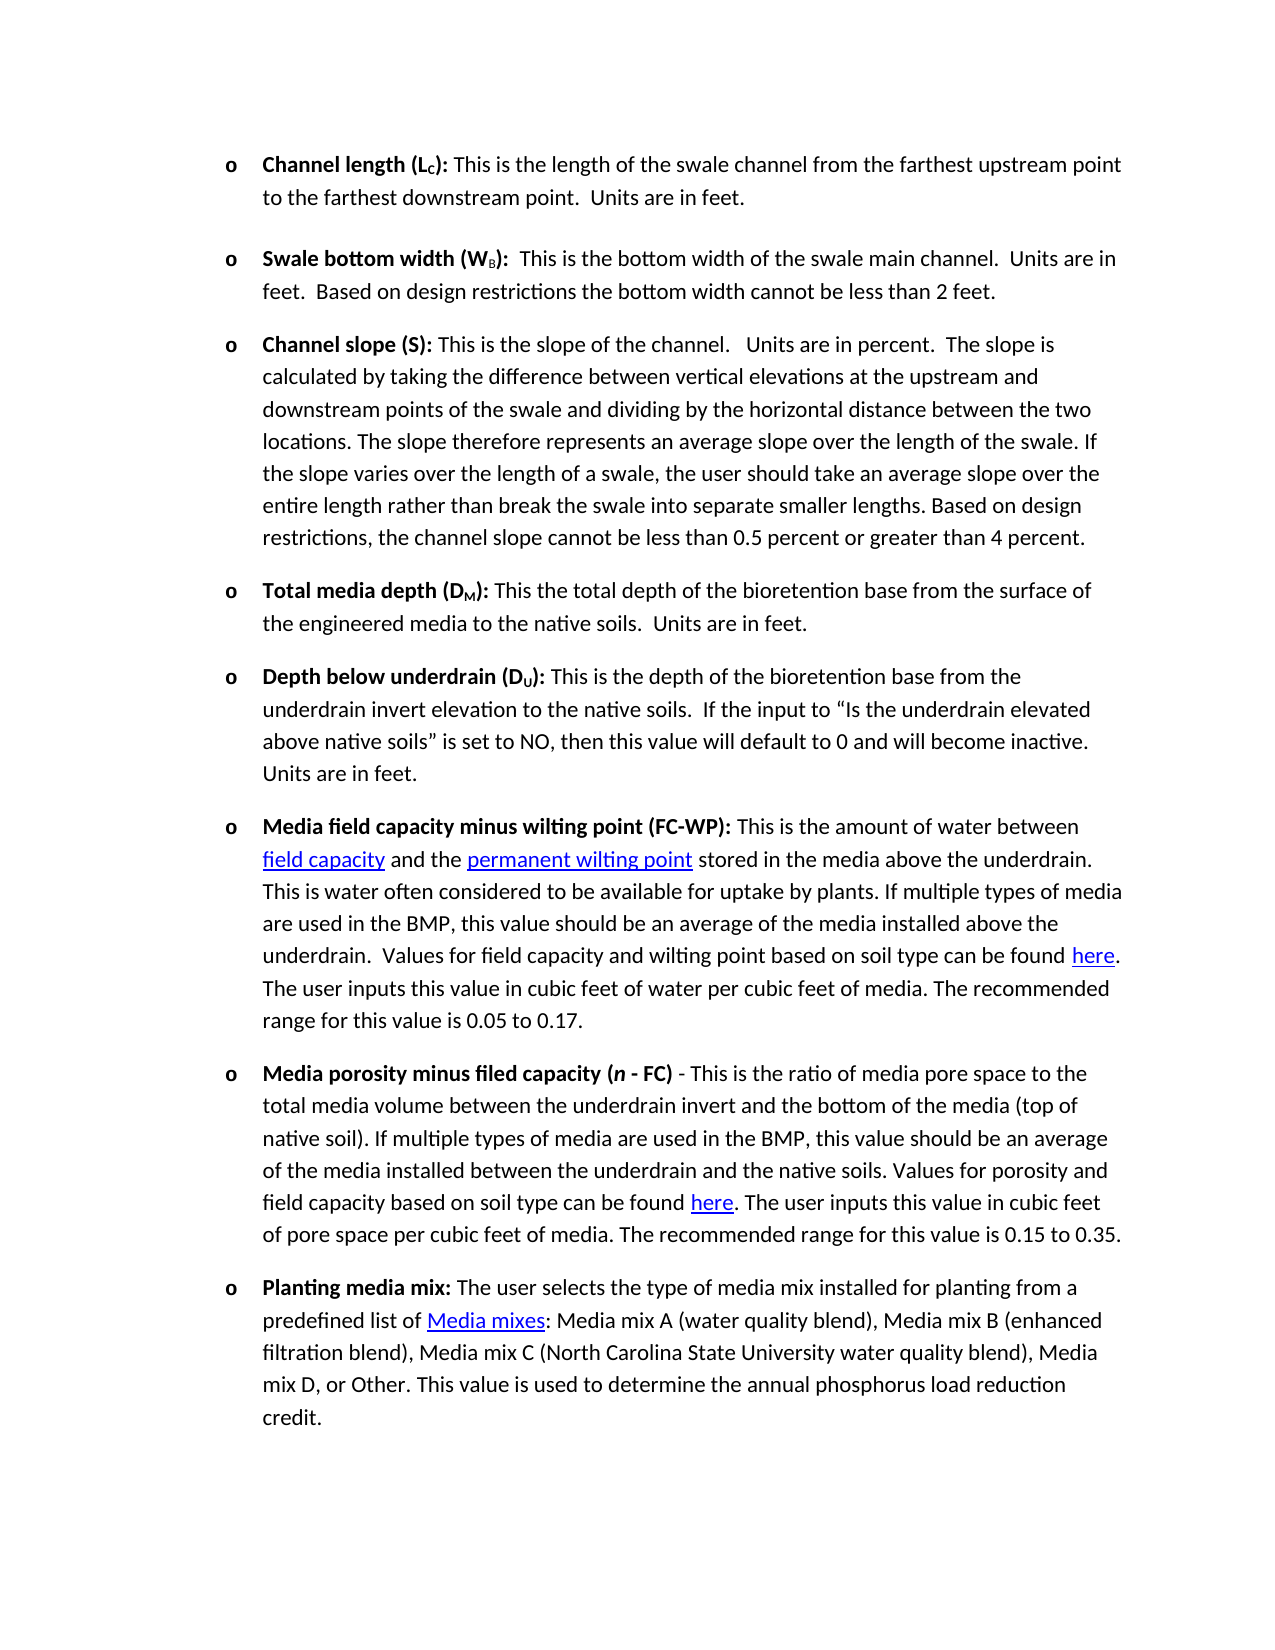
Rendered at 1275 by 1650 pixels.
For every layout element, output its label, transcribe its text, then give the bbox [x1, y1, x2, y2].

list Channel slope (S): This is the slope of the channel. Units are in percent. The slope is calculated by taking the difference between vertical elevations at the upstream and downstream points of the swale and dividing by the horizontal distance between the two locations. The slope therefore represents an average slope over the length of the swale. If the slope varies over the length of a swale, the user should take an average slope over the entire length rather than break the swale into separate smaller lengths. Based on design restrictions, the channel slope cannot be less than 0.5 percent or greater than 4 percent. [225, 330, 1125, 551]
list Total media depth (DM): This the total depth of the bioretention base from the surface of the engineered media to the native soils. Units are in feet. [225, 576, 1125, 637]
list Depth below underdrain (DU): This is the depth of the bioretention base from the underdrain invert elevation to the native soils. If the input to “Is the underdrain elevated above native soils” is set to NO, then this value will default to 0 and will become inactive. Units are in feet. [225, 662, 1125, 787]
list Media field capacity minus wilting point (FC-WP): This is the amount of water between field capacity and the permanent wilting point stored in the media above the underdrain. This is water often considered to be available for uptake by plants. If multiple types of media are used in the BMP, this value should be an average of the media installed above the underdrain. Values for field capacity and wilting point based on soil type can be found here. The user inputs this value in cubic feet of water per cubic feet of media. The recommended range for this value is 0.05 to 0.17. [225, 812, 1125, 1034]
list Media porosity minus filed capacity (n - FC) - This is the ratio of media pore space to the total media volume between the underdrain invert and the bottom of the media (top of native soil). If multiple types of media are used in the BMP, this value should be an average of the media installed between the underdrain and the native soils. Values for porosity and field capacity based on soil type can be found here. The user inputs this value in cubic feet of pore space per cubic feet of media. The recommended range for this value is 0.15 to 0.35. [225, 1059, 1125, 1248]
list Planting media mix: The user selects the type of media mix installed for planting from a predefined list of Media mixes: Media mix A (water quality blend), Media mix B (enhanced filtration blend), Media mix C (North Carolina State University water quality blend), Media mix D, or Other. This value is used to determine the annual phosphorus load reduction credit. [225, 1273, 1125, 1431]
list Channel length (LC): This is the length of the swale channel from the farthest upstream point to the farthest downstream point. Units are in feet. [225, 150, 1125, 211]
list Swale bottom width (WB): This is the bottom width of the swale main channel. Units are in feet. Based on design restrictions the bottom width cannot be less than 2 feet. [225, 244, 1125, 305]
